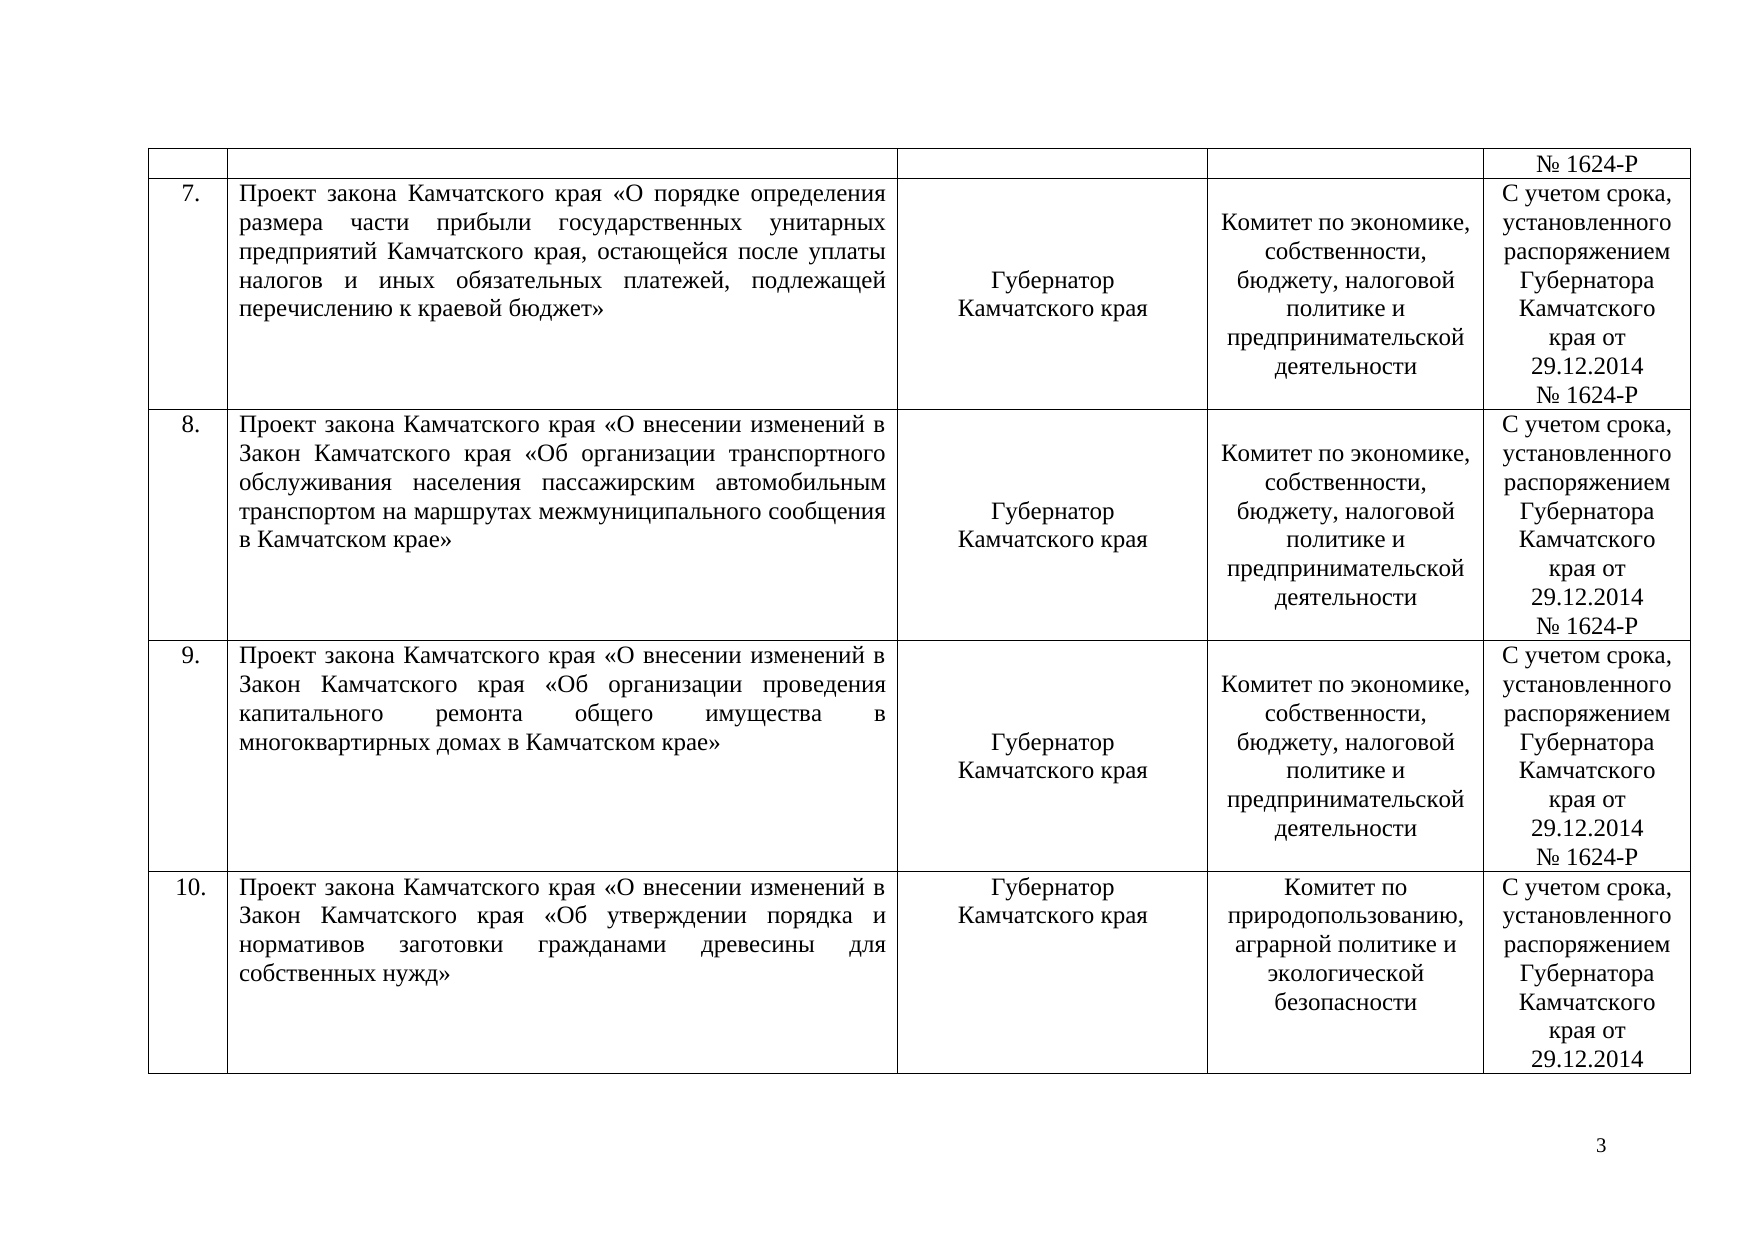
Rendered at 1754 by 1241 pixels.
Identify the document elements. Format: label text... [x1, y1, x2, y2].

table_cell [898, 872, 1207, 1073]
table_cell Комитет по экономике, собственности, бюджету, налоговой политике и предпринимательской деятельности [1208, 179, 1483, 408]
table_cell С учетом срока, установленного распоряжением Губернатора Камчатского края от 29.12.2014 № 1624-Р [1484, 410, 1690, 639]
table_cell 7. [149, 179, 227, 408]
table_cell С учетом срока, установленного распоряжением Губернатора Камчатского края от 29.12.2014 № 1624-Р [1484, 179, 1690, 408]
table_cell Проект закона Камчатского края «О внесении изменений в Закон Камчатского края «Об организации транспортного обслуживания населения пассажирским автомобильным транспортом на маршрутах межмуниципального сообщения в Камчатском крае» [228, 410, 897, 639]
table_cell 8. [149, 410, 227, 639]
table_cell 9. [149, 641, 227, 871]
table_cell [1484, 149, 1690, 177]
table_cell Проект закона Камчатского края «О порядке определения размера части прибыли государственных унитарных предприятий Камчатского края, остающейся после уплаты налогов и иных обязательных платежей, подлежащей перечислению к краевой бюджет» [228, 179, 897, 408]
table_cell Проект закона Камчатского края «О внесении изменений в Закон Камчатского края «Об организации проведения капитального ремонта общего имущества в многоквартирных домах в Камчатском крае» [228, 641, 897, 871]
table_cell 10. [149, 872, 227, 1073]
table_cell Комитет по экономике, собственности, бюджету, налоговой политике и предпринимательской деятельности [1208, 641, 1483, 871]
table_cell Губернатор Камчатского края [898, 641, 1207, 871]
table_cell Губернатор Камчатского края [898, 179, 1207, 408]
table_cell 6. [149, 149, 227, 177]
table_cell Губернатор Камчатского края [898, 410, 1207, 639]
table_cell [1208, 149, 1483, 177]
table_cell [228, 149, 897, 177]
table_cell С учетом срока, установленного распоряжением Губернатора Камчатского края от 29.12.2014 № 1624-Р [1484, 641, 1690, 871]
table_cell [1208, 872, 1483, 1073]
table_cell Комитет по экономике, собственности, бюджету, налоговой политике и предпринимательской деятельности [1208, 410, 1483, 639]
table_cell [1484, 872, 1690, 1073]
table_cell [228, 872, 897, 1073]
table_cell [898, 149, 1207, 177]
